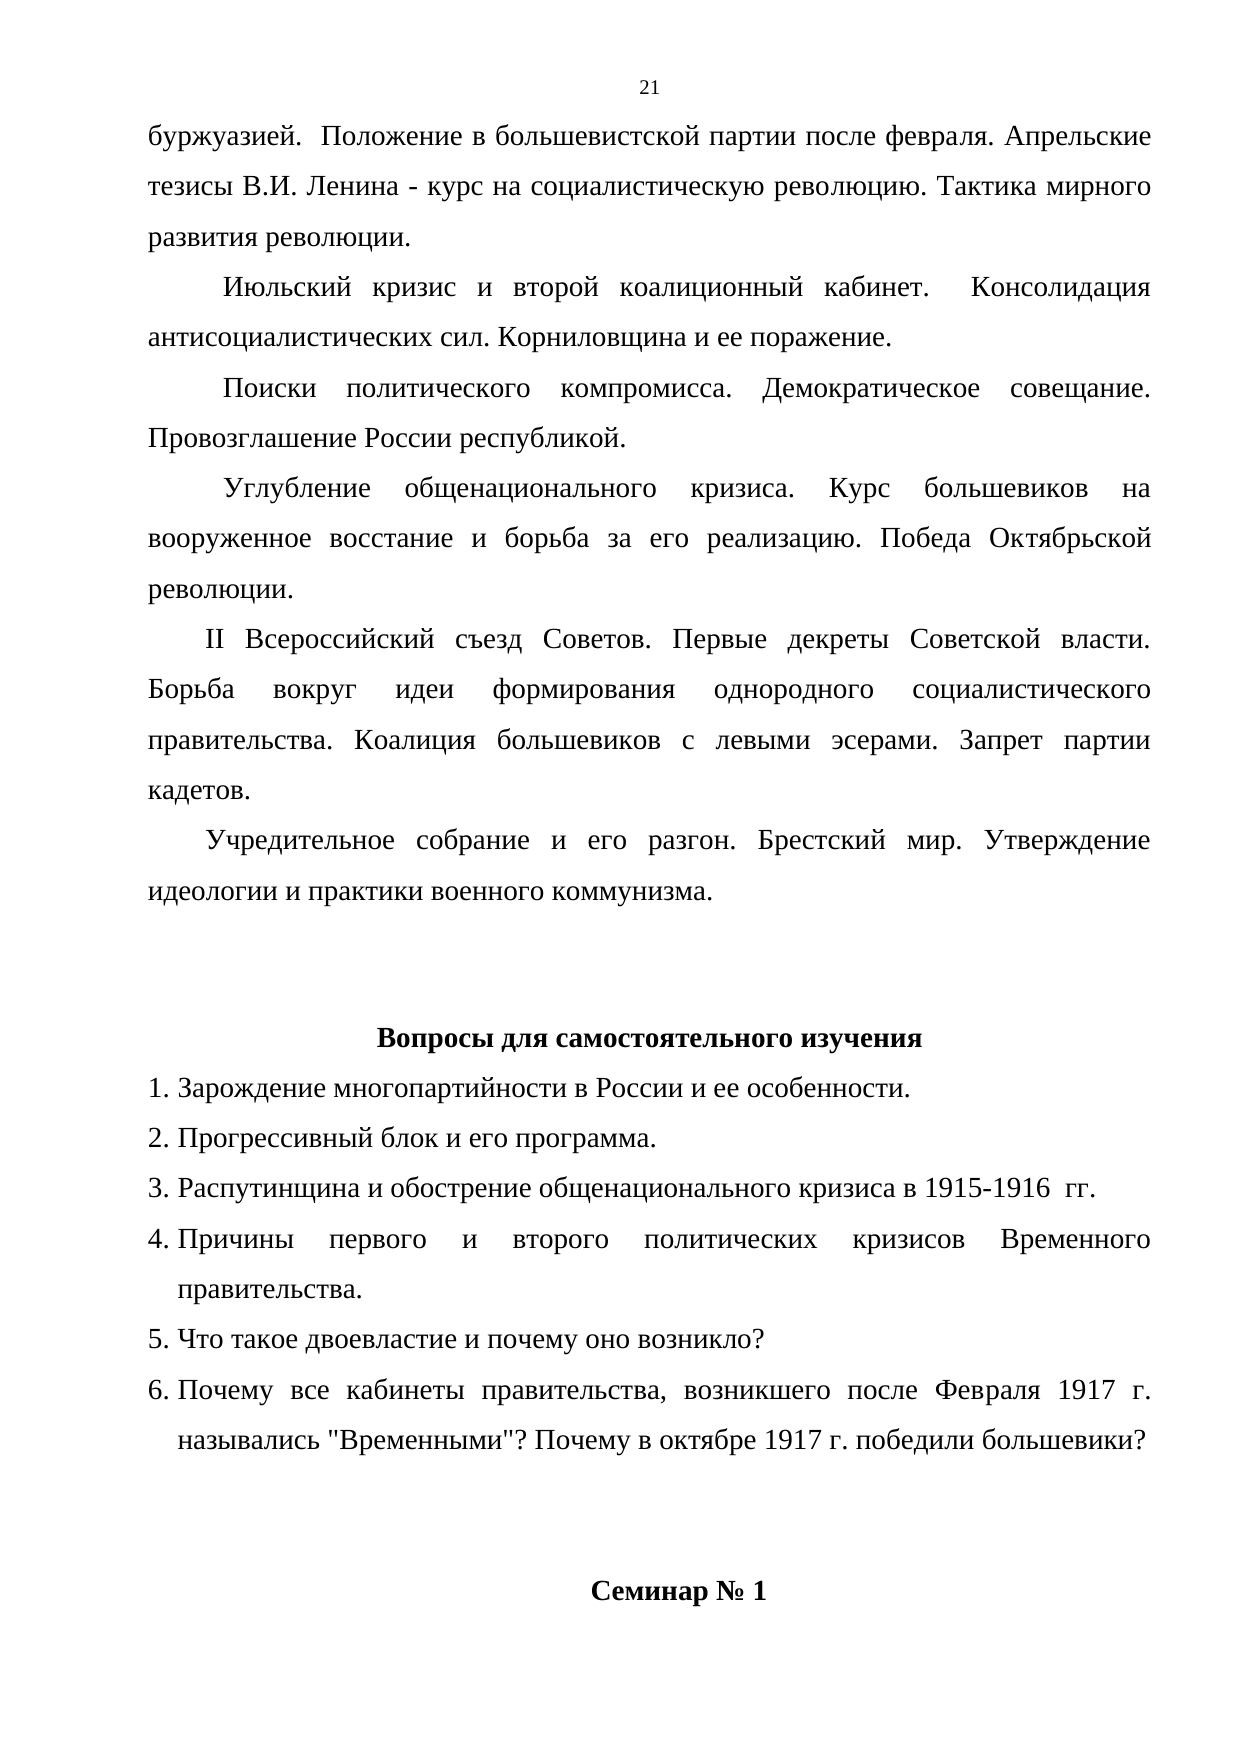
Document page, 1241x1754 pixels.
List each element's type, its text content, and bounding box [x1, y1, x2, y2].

list Что такое двоевластие и почему оно возникло? [148, 1322, 1152, 1355]
text Поиски политического компромисса. Демократическое совещание. Провозглашение России республикой. [148, 370, 1152, 453]
text Июльский кризис и второй коалиционный кабинет. Консолидация антисоциалистических сил. Корниловщина и ее поражение. [148, 269, 1152, 353]
text Семинар № 1 [148, 1573, 1152, 1607]
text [148, 118, 1152, 252]
text II Всероссийский съезд Советов. Первые декреты Советской власти. Борьба вокруг идеи формирования однородного социалистического правительства. Коалиция большевиков с левыми эсерами. Запрет партии кадетов. [148, 621, 1152, 806]
list Зарождение многопартийности в России и ее особенности. [148, 1070, 1152, 1103]
subtitle Вопросы для самостоятельного изучения [148, 1020, 1152, 1053]
list Распутинщина и обострение общенационального кризиса в 1915-1916 гг. [148, 1171, 1152, 1204]
list Причины первого и второго политических кризисов Временного правительства. [148, 1221, 1152, 1305]
list Прогрессивный блок и его программа. [148, 1120, 1152, 1154]
text Учредительное собрание и его разгон. Брестский мир. Утверждение идеологии и практики военного коммунизма. [148, 822, 1152, 906]
text Углубление общенационального кризиса. Курс большевиков на вооруженное восстание и борьба за его реализацию. Победа Октябрьской революции. [148, 470, 1152, 604]
list Почему все кабинеты правительства, возникшего после Февраля . назывались "Временными"? Почему в октябре . победили большевики? [148, 1372, 1152, 1456]
